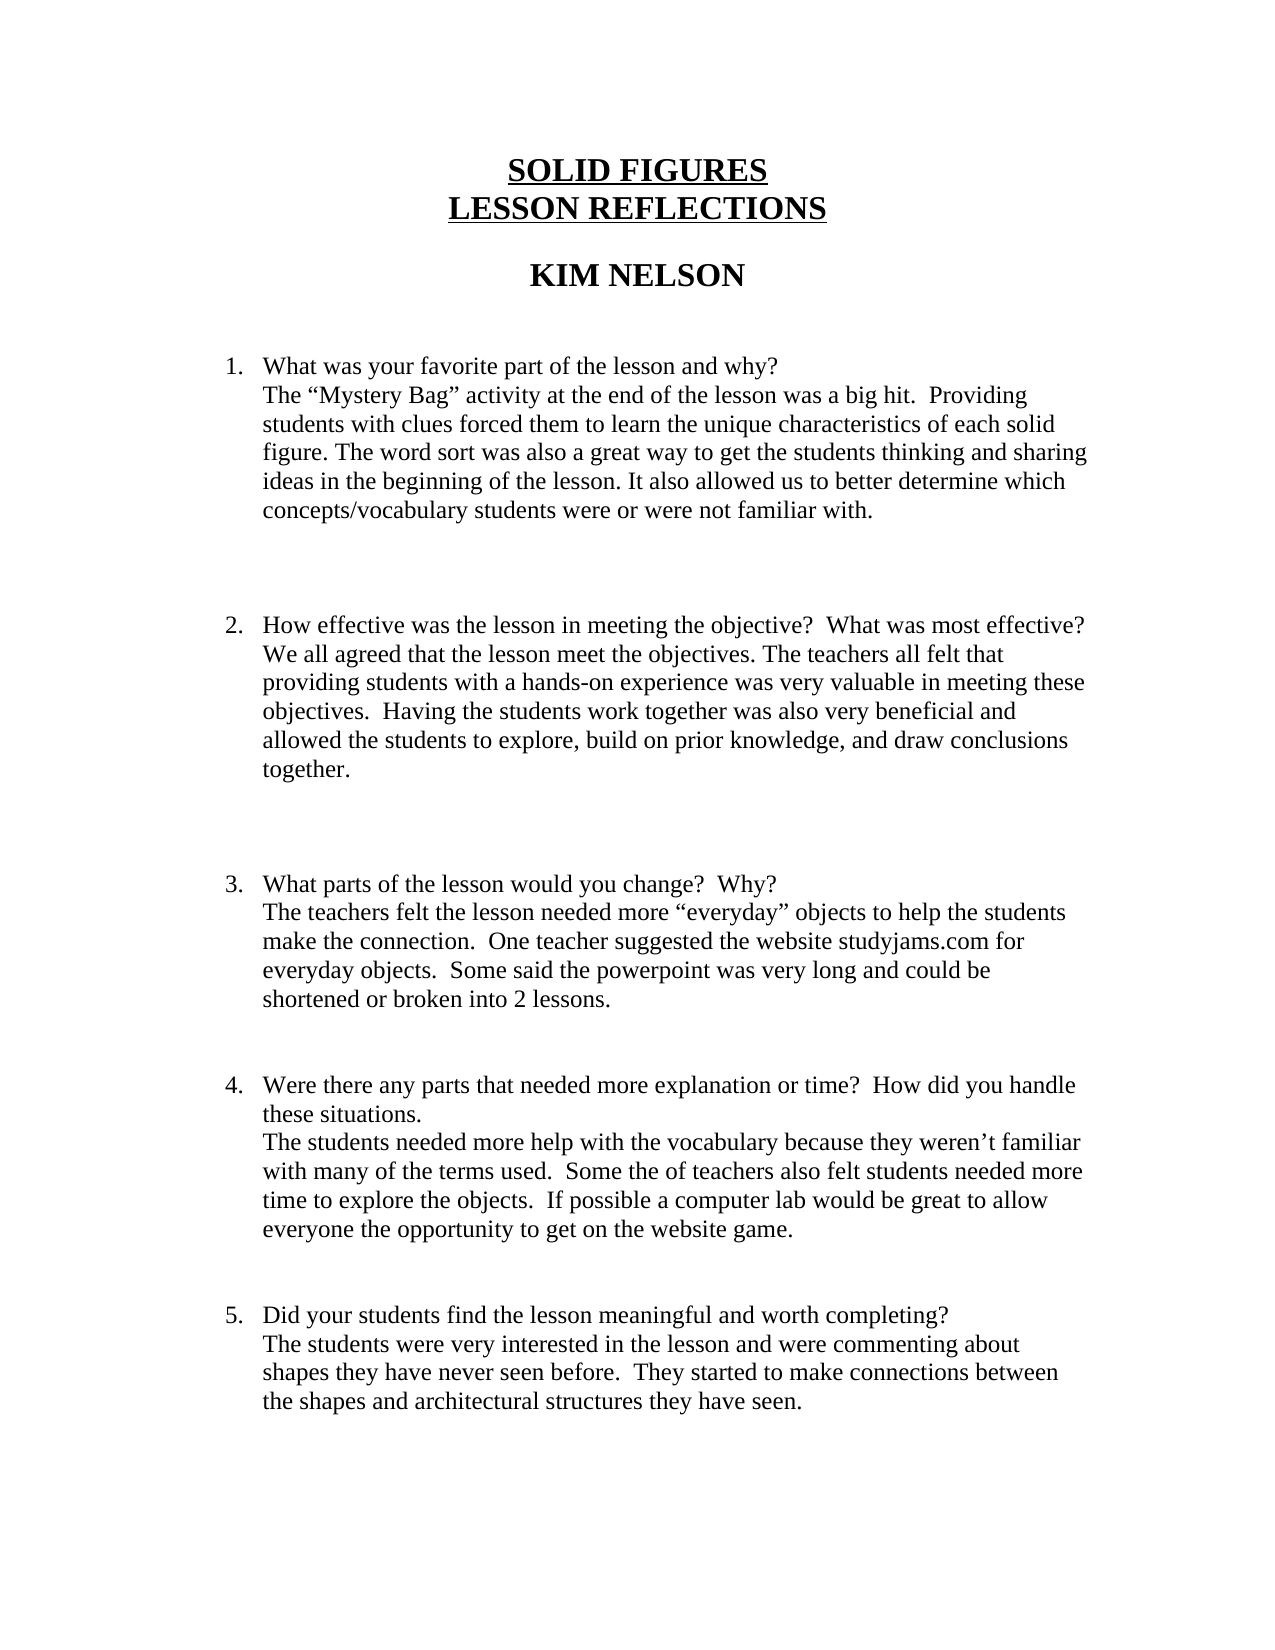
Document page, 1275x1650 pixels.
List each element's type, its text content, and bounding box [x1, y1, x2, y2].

text LESSON REFLECTIONS [187, 188, 1087, 255]
list The “Mystery Bag” activity at the end of the lesson was a big hit. Providing students with clues forced them to learn the unique characteristics of each solid figure. The word sort was also a great way to get the students thinking and sharing ideas in the beginning of the lesson. It also allowed us to better determine which concepts/vocabulary students were or were not familiar with. [262, 380, 1087, 524]
text We all agreed that the lesson meet the objectives. The teachers all felt that providing students with a hands-on experience was very valuable in meeting these objectives. Having the students work together was also very beneficial and allowed the students to explore, build on prior knowledge, and draw conclusions together. [262, 639, 1087, 782]
list The teachers felt the lesson needed more “everyday” objects to help the students make the connection. One teacher suggested the website studyjams.com for everyday objects. Some said the powerpoint was very long and could be shortened or broken into 2 lessons. [262, 897, 1087, 1012]
list What was your favorite part of the lesson and why? [225, 351, 1087, 380]
list What parts of the lesson would you change? Why? [225, 869, 1087, 897]
list How effective was the lesson in meeting the objective? What was most effective? [225, 610, 1087, 639]
text SOLID FIGURES [187, 150, 1087, 188]
list The students were very interested in the lesson and were commenting about shapes they have never seen before. They started to make connections between the shapes and architectural structures they have seen. [262, 1329, 1087, 1415]
list Did your students find the lesson meaningful and worth completing? [225, 1300, 1087, 1329]
list Were there any parts that needed more explanation or time? How did you handle these situations. [225, 1070, 1087, 1127]
text KIM NELSON [187, 255, 1087, 294]
list The students needed more help with the vocabulary because they weren’t familiar with many of the terms used. Some the of teachers also felt students needed more time to explore the objects. If possible a computer lab would be great to allow everyone the opportunity to get on the website game. [262, 1127, 1087, 1242]
